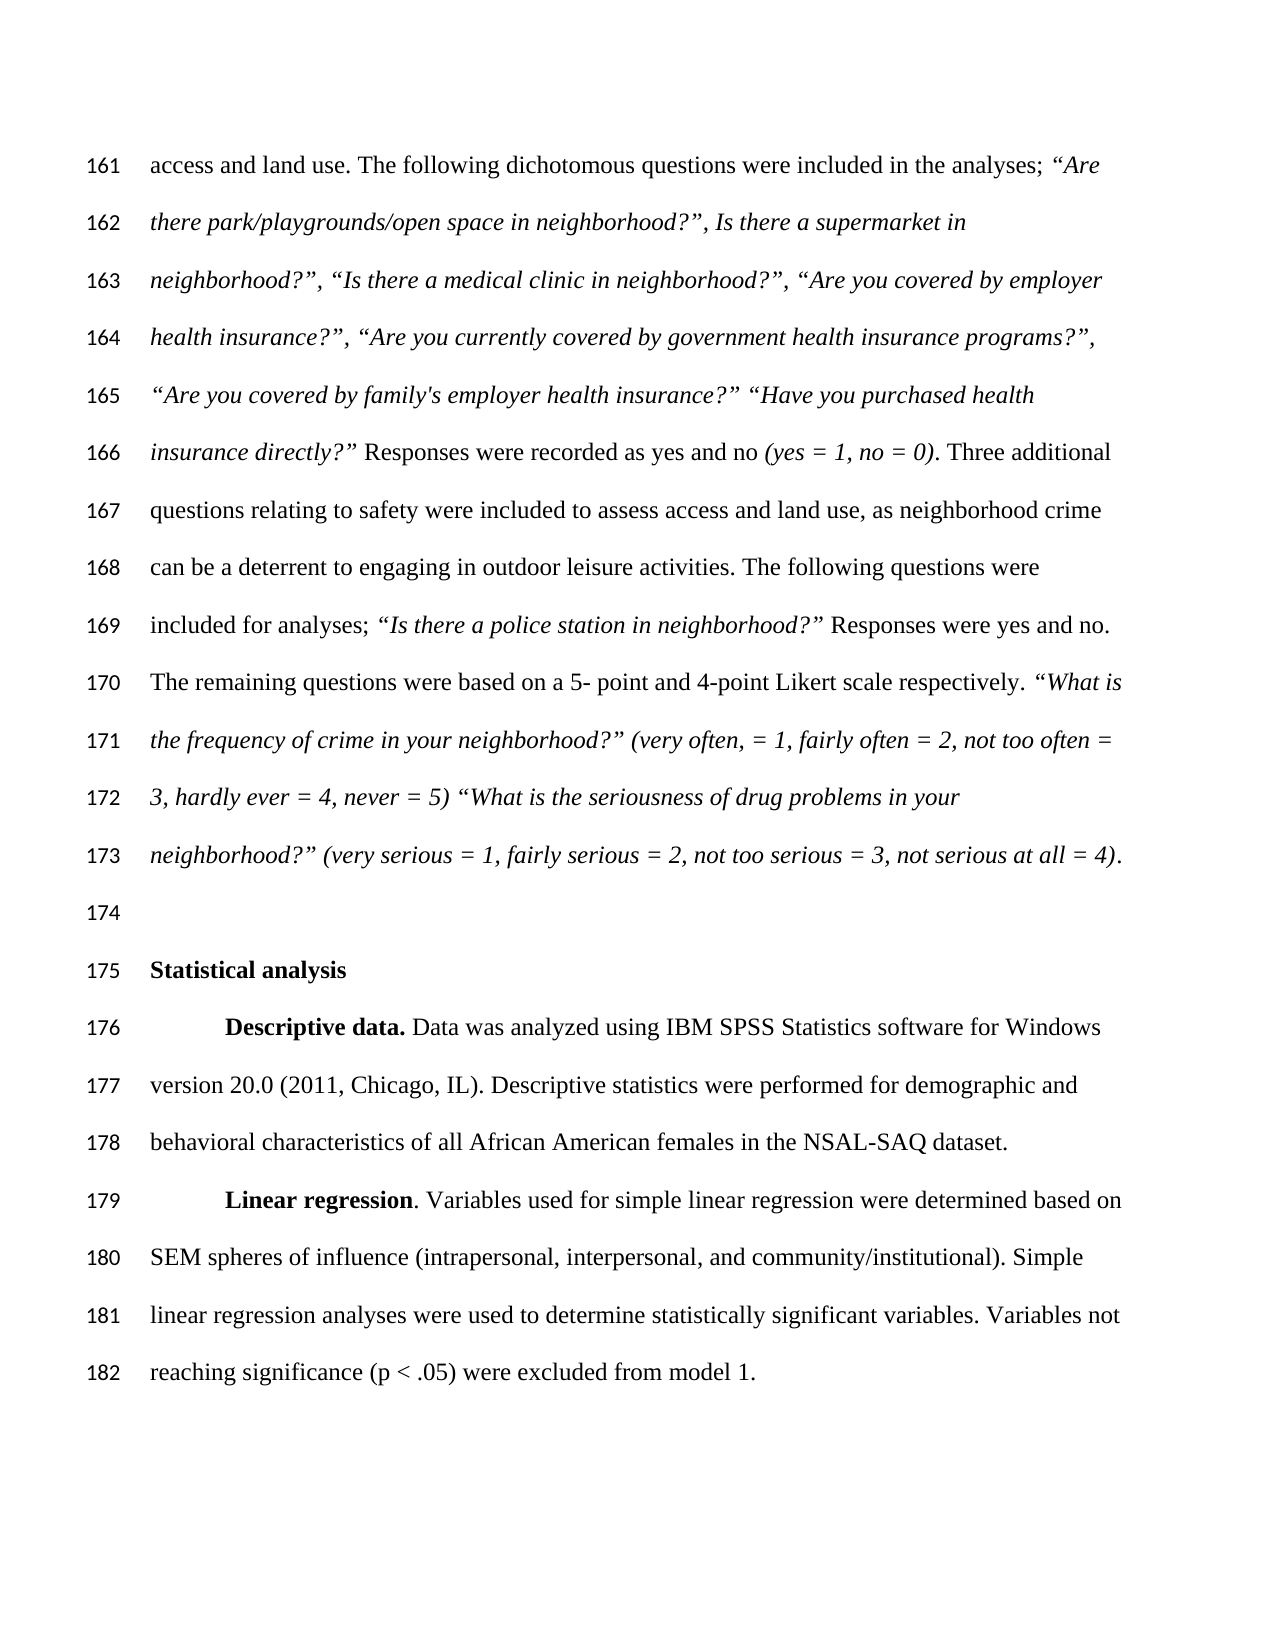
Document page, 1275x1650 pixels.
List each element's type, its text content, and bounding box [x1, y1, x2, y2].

text Descriptive data. Data was analyzed using IBM SPSS Statistics software for Windows version 20.0 (2011, Chicago, IL). Descriptive statistics were performed for demographic and behavioral characteristics of all African American females in the NSAL-SAQ dataset. [150, 1012, 1125, 1156]
text Statistical analysis [150, 955, 1125, 984]
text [150, 150, 1125, 869]
text Linear regression. Variables used for simple linear regression were determined based on SEM spheres of influence (intrapersonal, interpersonal, and community/institutional). Simple linear regression analyses were used to determine statistically significant variables. Variables not reaching significance (p < .05) were excluded from model 1. [150, 1185, 1125, 1386]
